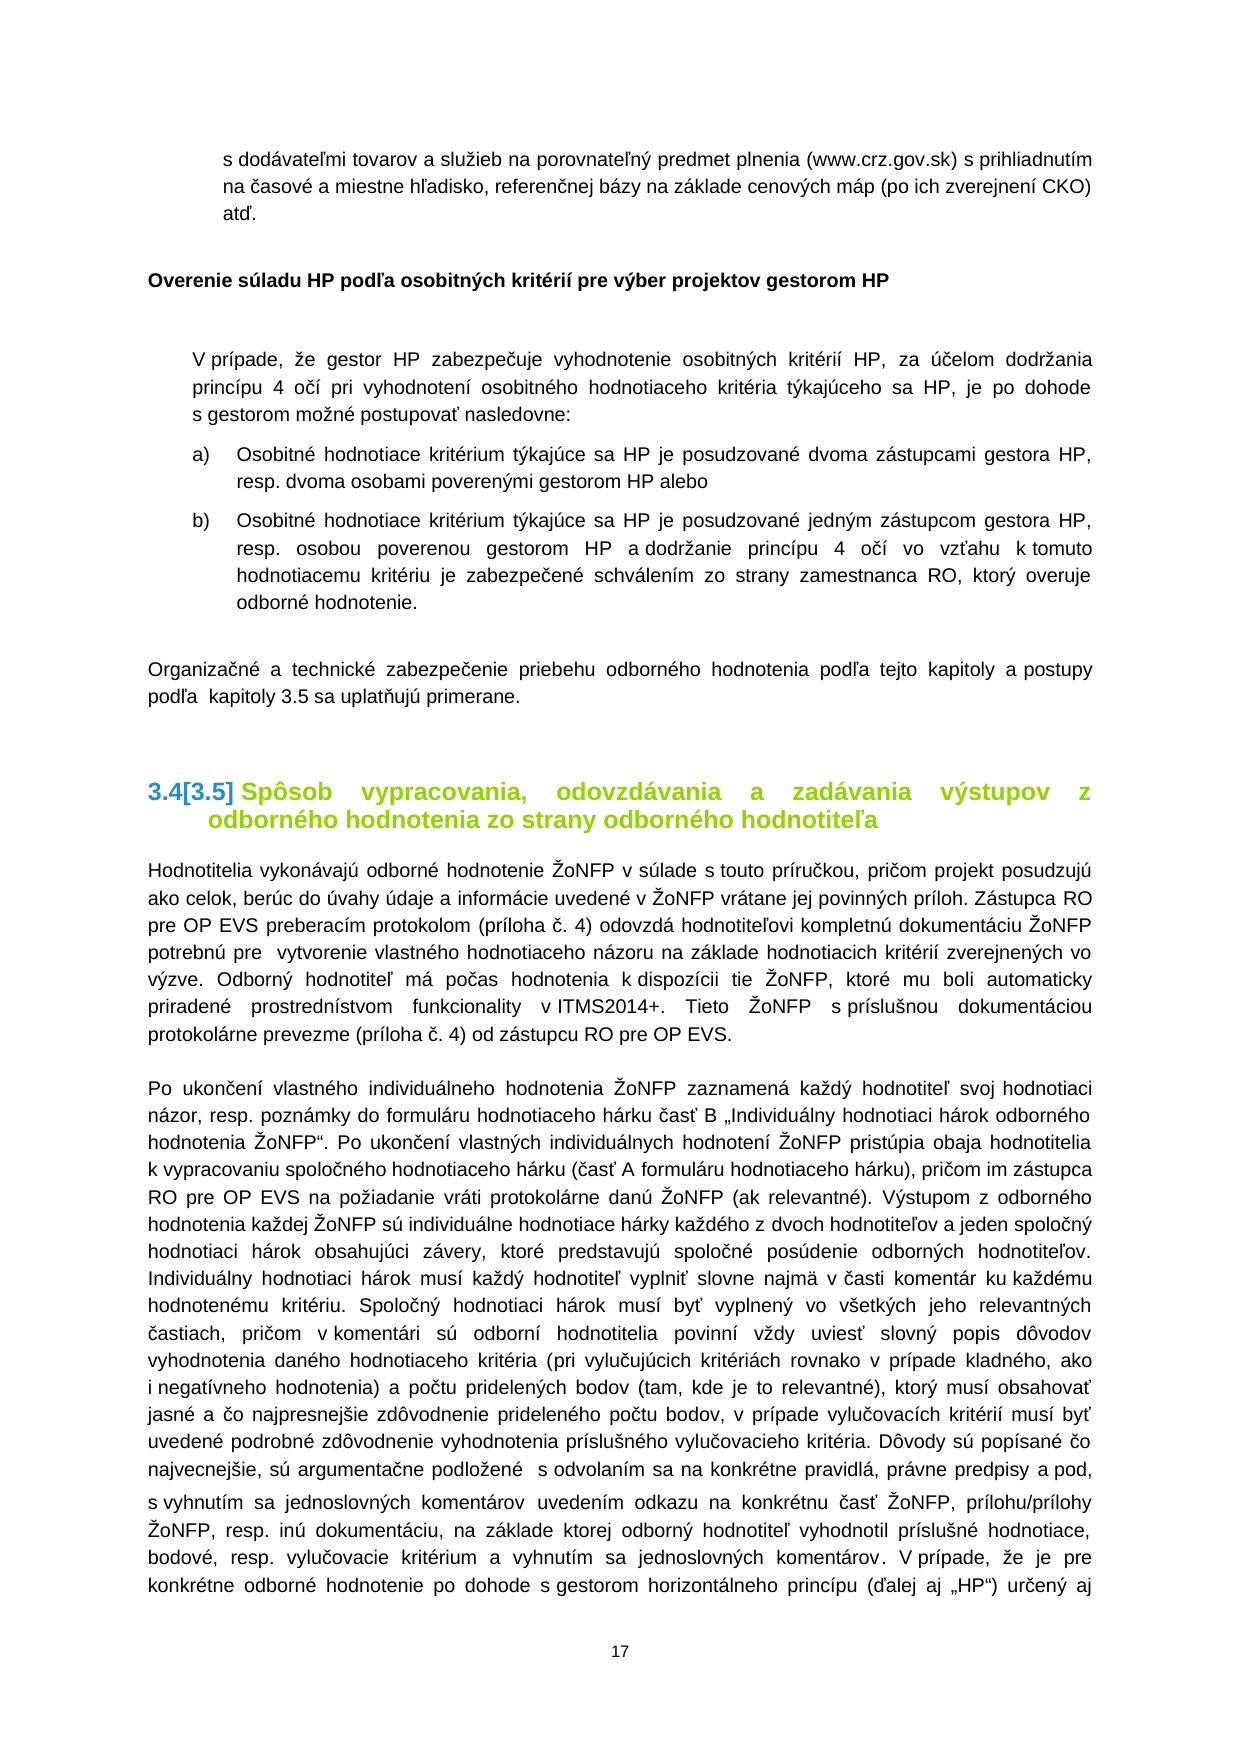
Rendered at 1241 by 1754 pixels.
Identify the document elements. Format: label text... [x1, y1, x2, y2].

list Osobitné hodnotiace kritérium týkajúce sa HP je posudzované jedným zástupcom gestora HP, resp. osobou poverenou gestorom HP a dodržanie princípu 4 očí vo vzťahu k tomuto hodnotiacemu kritériu je zabezpečené schválením zo strany zamestnanca RO, ktorý overuje odborné hodnotenie. [192, 509, 1092, 613]
text Hodnotitelia vykonávajú odborné hodnotenie ŽoNFP v súlade s touto príručkou, pričom projekt posudzujú ako celok, berúc do úvahy údaje a informácie uvedené v ŽoNFP vrátane jej povinných príloh. Zástupca RO pre OP EVS preberacím protokolom (príloha č. 4) odovzdá hodnotiteľovi kompletnú dokumentáciu ŽoNFP potrebnú pre vytvorenie vlastného hodnotiaceho názoru na základe hodnotiacich kritérií zverejnených vo výzve. Odborný hodnotiteľ má počas hodnotenia k dispozícii tie ŽoNFP, ktoré mu boli automaticky priradené prostrednístvom funkcionality v ITMS2014+. Tieto ŽoNFP s príslušnou dokumentáciou protokolárne prevezme (príloha č. 4) od zástupcu RO pre OP EVS. [148, 859, 1092, 1045]
text Organizačné a technické zabezpečenie priebehu odborného hodnotenia podľa tejto kapitoly a postupy podľa kapitoly 3.5 sa uplatňujú primerane. [148, 658, 1092, 708]
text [148, 1077, 1092, 1596]
list Osobitné hodnotiace kritérium týkajúce sa HP je posudzované dvoma zástupcami gestora HP, resp. dvoma osobami poverenými gestorom HP alebo [192, 442, 1092, 492]
text Overenie súladu HP podľa osobitných kritérií pre výber projektov gestorom HP [148, 269, 1092, 292]
text V prípade, že gestor HP zabezpečuje vyhodnotenie osobitných kritérií HP, za účelom dodržania princípu 4 očí pri vyhodnotení osobitného hodnotiaceho kritéria týkajúceho sa HP, je po dohode s gestorom možné postupovať nasledovne: [192, 348, 1092, 425]
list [185, 148, 1092, 225]
subtitle Spôsob vypracovania, odovzdávania a zadávania výstupov z odborného hodnotenia zo strany odborného hodnotiteľa [148, 777, 1092, 834]
